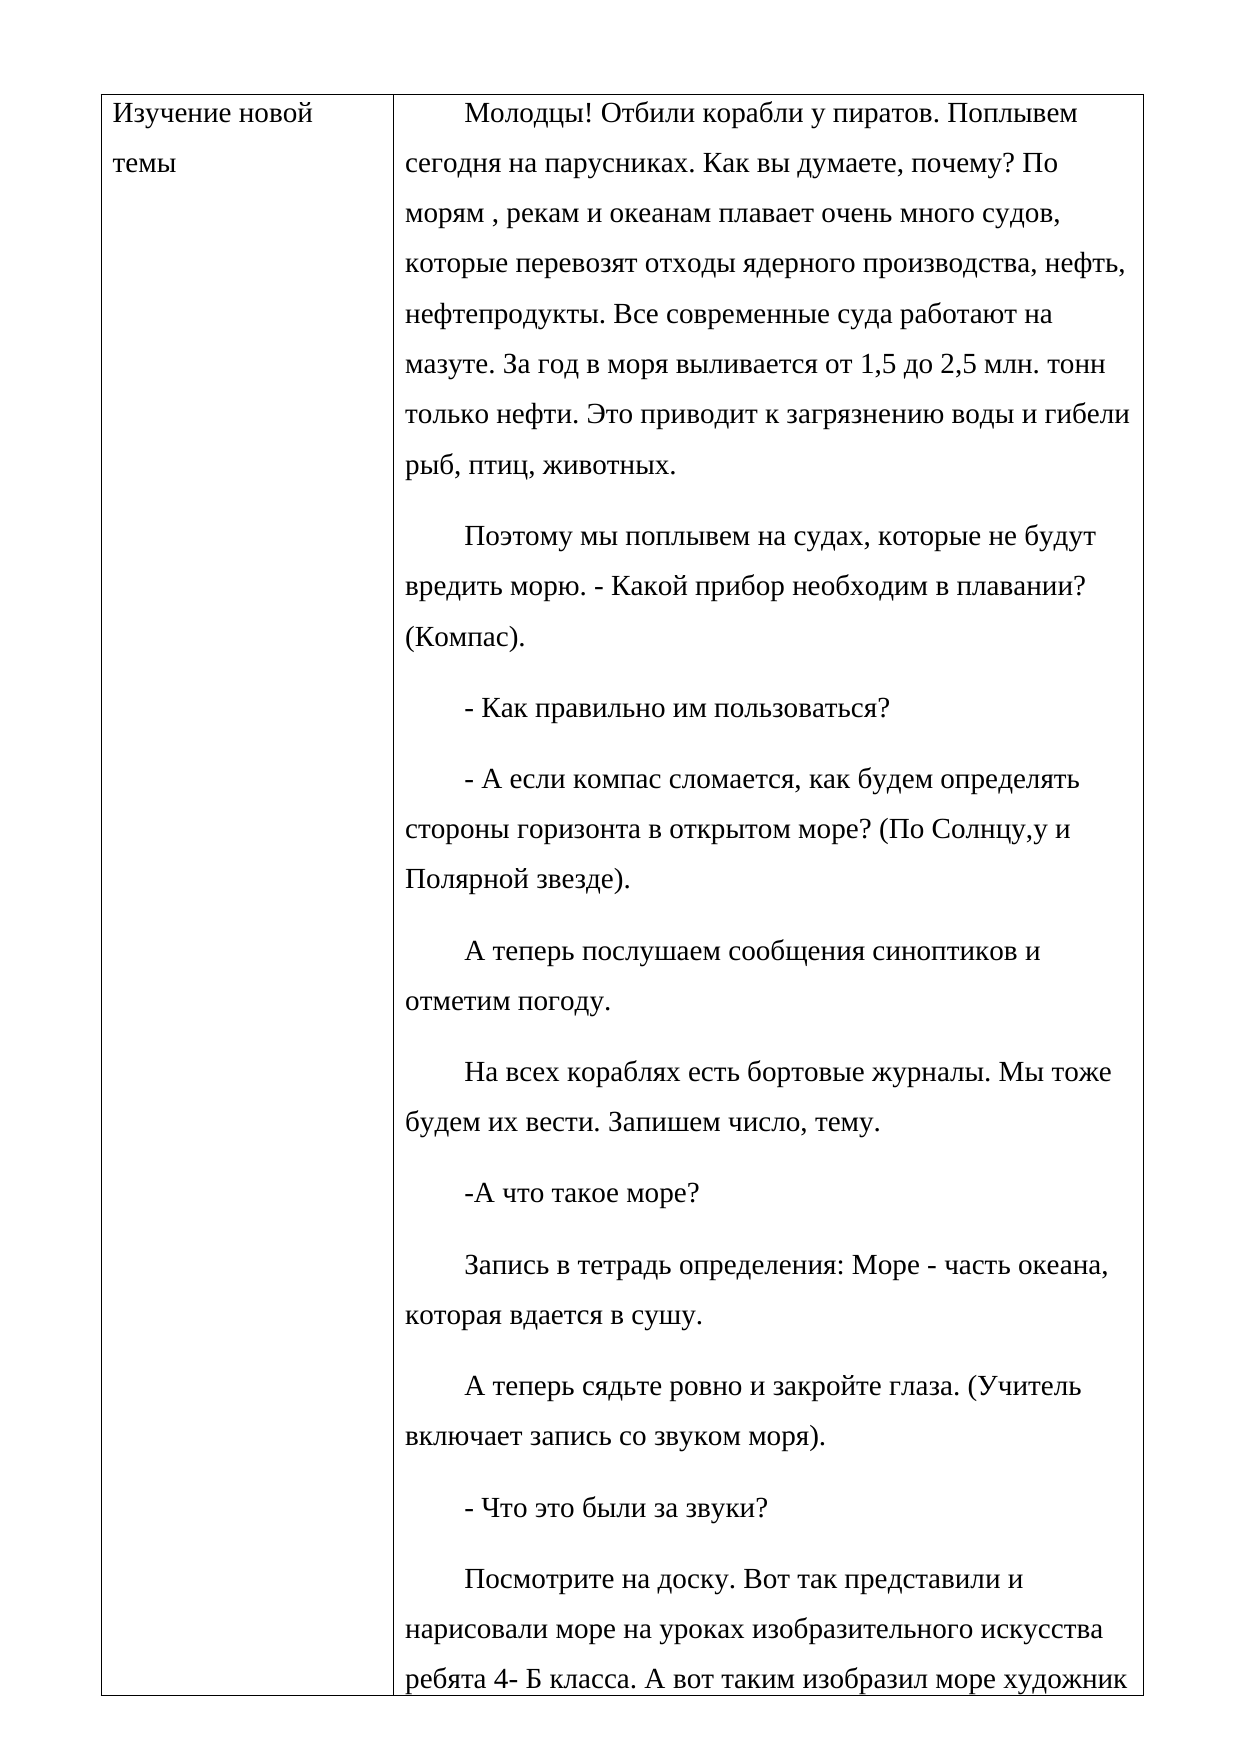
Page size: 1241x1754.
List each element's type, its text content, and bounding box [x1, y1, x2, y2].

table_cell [394, 95, 1143, 1695]
table_cell Изучение новой темы [102, 95, 393, 1695]
